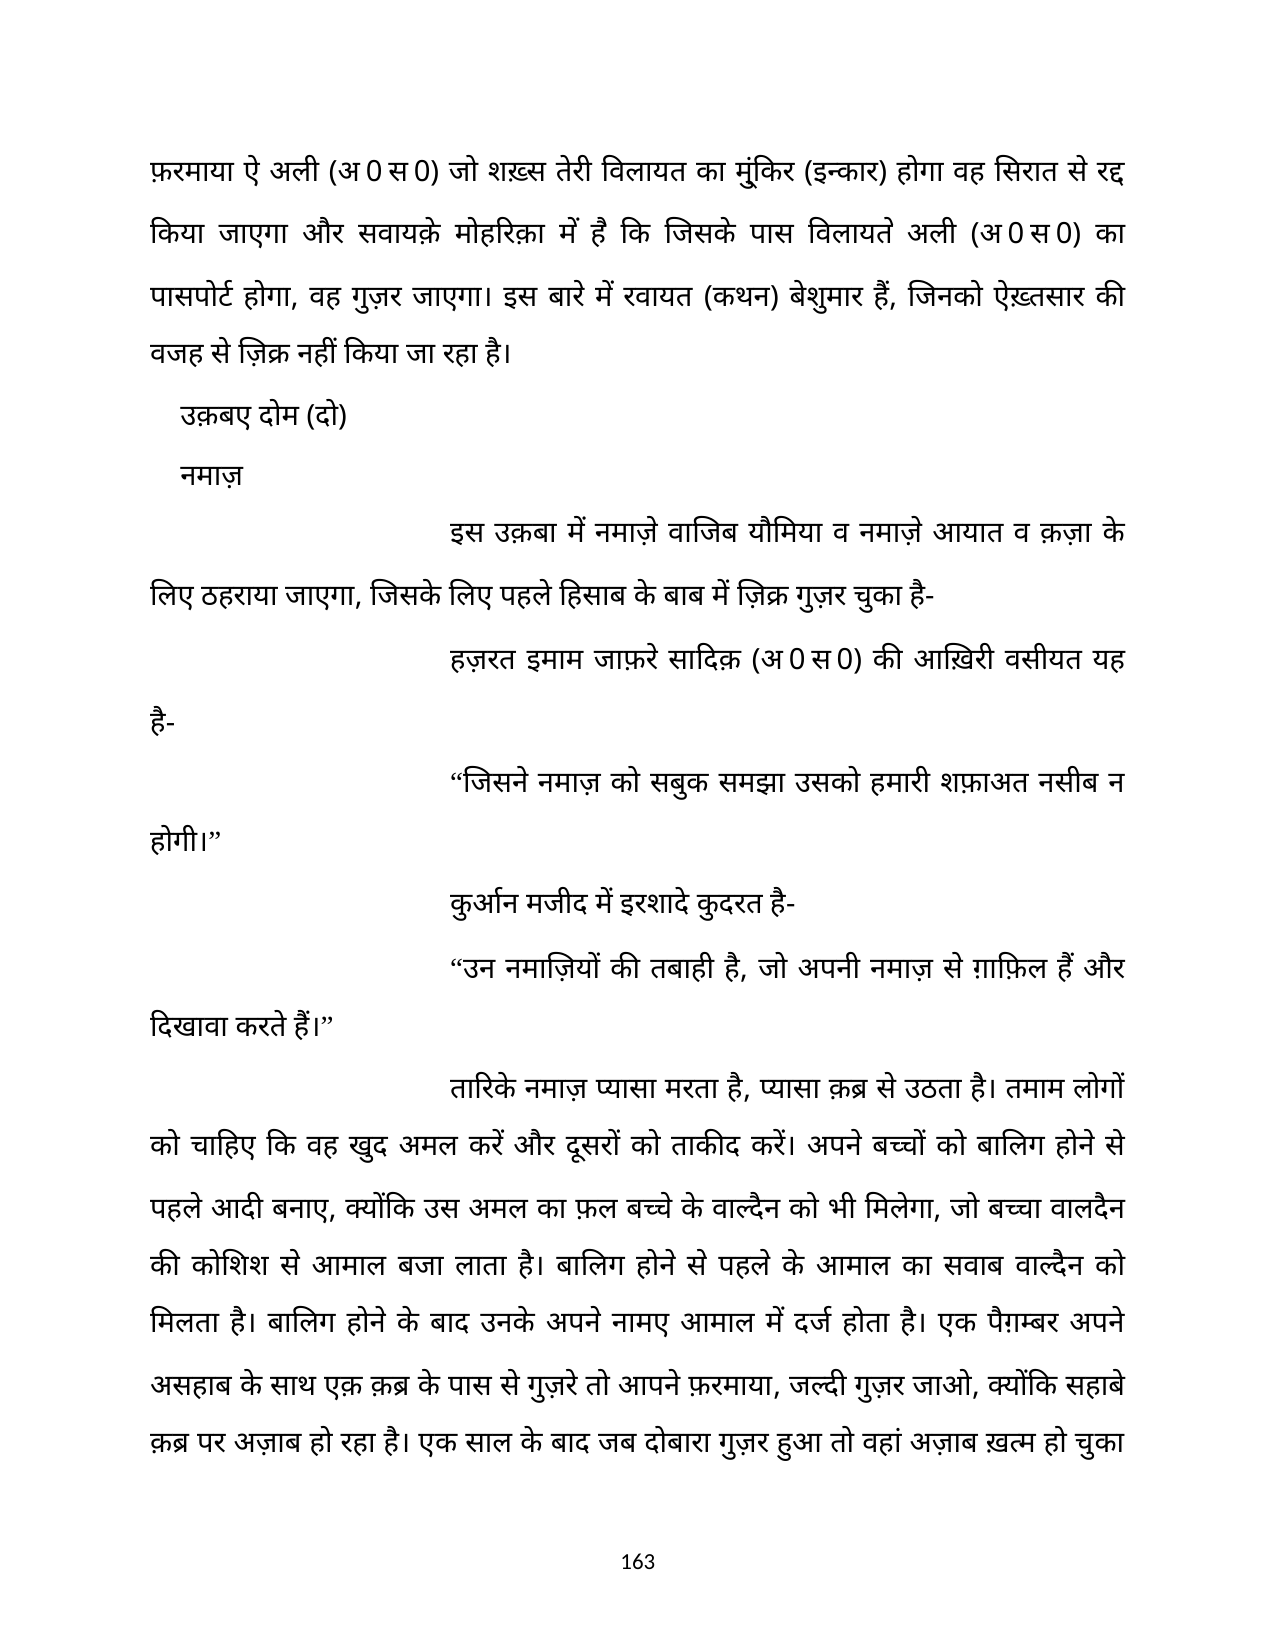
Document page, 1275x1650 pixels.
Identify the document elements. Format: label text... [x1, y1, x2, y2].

text नमाज़ [150, 459, 1125, 497]
text कुर्आन मजीद में इरशादे कुदरत है- [150, 882, 1125, 926]
text हज़रत इमाम जाफ़रे सादिक़ (अ0स0) की आख़िरी वसीयत यह है- [150, 638, 1125, 744]
text इस उक़बा में नमाज़े वाजिब यौमिया व नमाज़े आयात व क़ज़ा के लिए ठहराया जाएगा, जिसके लिए पहले हिसाब के बाब में ज़िक्र गुज़र चुका है- [150, 516, 1125, 617]
text “जिसने नमाज़ को सबुक समझा उसको हमारी शफ़ाअत नसीब न होगी।” [150, 766, 1125, 863]
text “उन नमाज़ियों की तबाही है, जो अपनी नमाज़ से ग़ाफ़िल हैं और दिखावा करते हैं।” [150, 947, 1125, 1048]
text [150, 1068, 1125, 1464]
text उक़बए दोम (दो) [150, 394, 1125, 438]
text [150, 150, 1125, 376]
